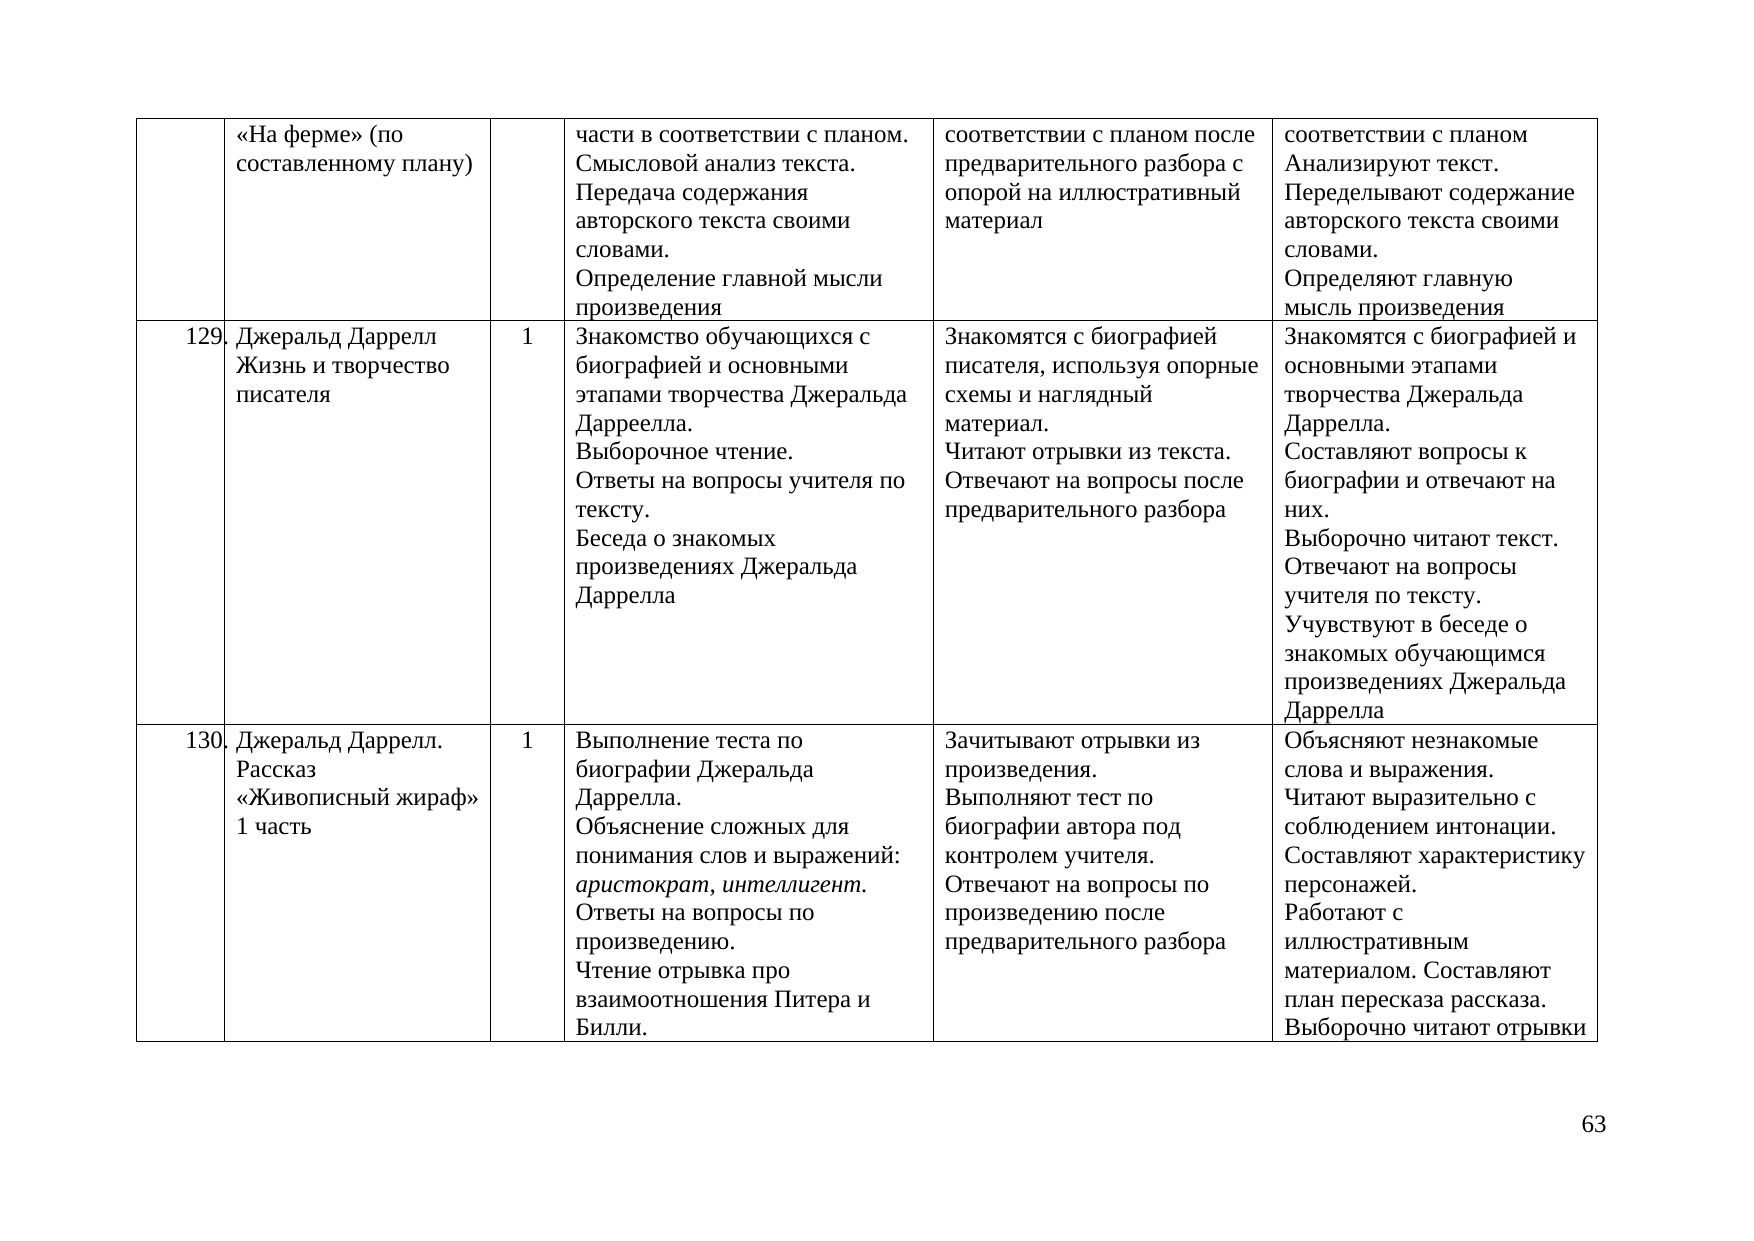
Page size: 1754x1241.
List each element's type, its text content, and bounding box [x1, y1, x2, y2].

table_cell Знакомятся с биографией и основными этапами творчества Джеральда Даррелла. Составляют вопросы к биографии и отвечают на них. Выборочно читают текст. Отвечают на вопросы учителя по тексту. Учувствуют в беседе о знакомых обучающимся произведениях Джеральда Даррелла [1273, 321, 1597, 724]
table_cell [225, 725, 490, 1041]
table_cell 1 [491, 119, 564, 320]
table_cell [1273, 119, 1597, 320]
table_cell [565, 119, 933, 320]
table_cell Знакомство обучающихся с биографией и основными этапами творчества Джеральда Дарреелла. Выборочное чтение. Ответы на вопросы учителя по тексту. Беседа о знакомых произведениях Джеральда Даррелла [565, 321, 933, 724]
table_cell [934, 725, 1272, 1041]
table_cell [565, 725, 933, 1041]
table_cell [225, 119, 490, 320]
table_cell [137, 321, 224, 724]
table_cell 1 [491, 725, 564, 1041]
table_cell 1 [491, 321, 564, 724]
table_cell Знакомятся с биографией писателя, используя опорные схемы и наглядный материал. Читают отрывки из текста. Отвечают на вопросы после предварительного разбора [934, 321, 1272, 724]
table_cell [137, 725, 224, 1041]
table_cell Джеральд Даррелл Жизнь и творчество писателя [225, 321, 490, 724]
table_cell [137, 119, 224, 320]
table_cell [934, 119, 1272, 320]
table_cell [1273, 725, 1597, 1041]
